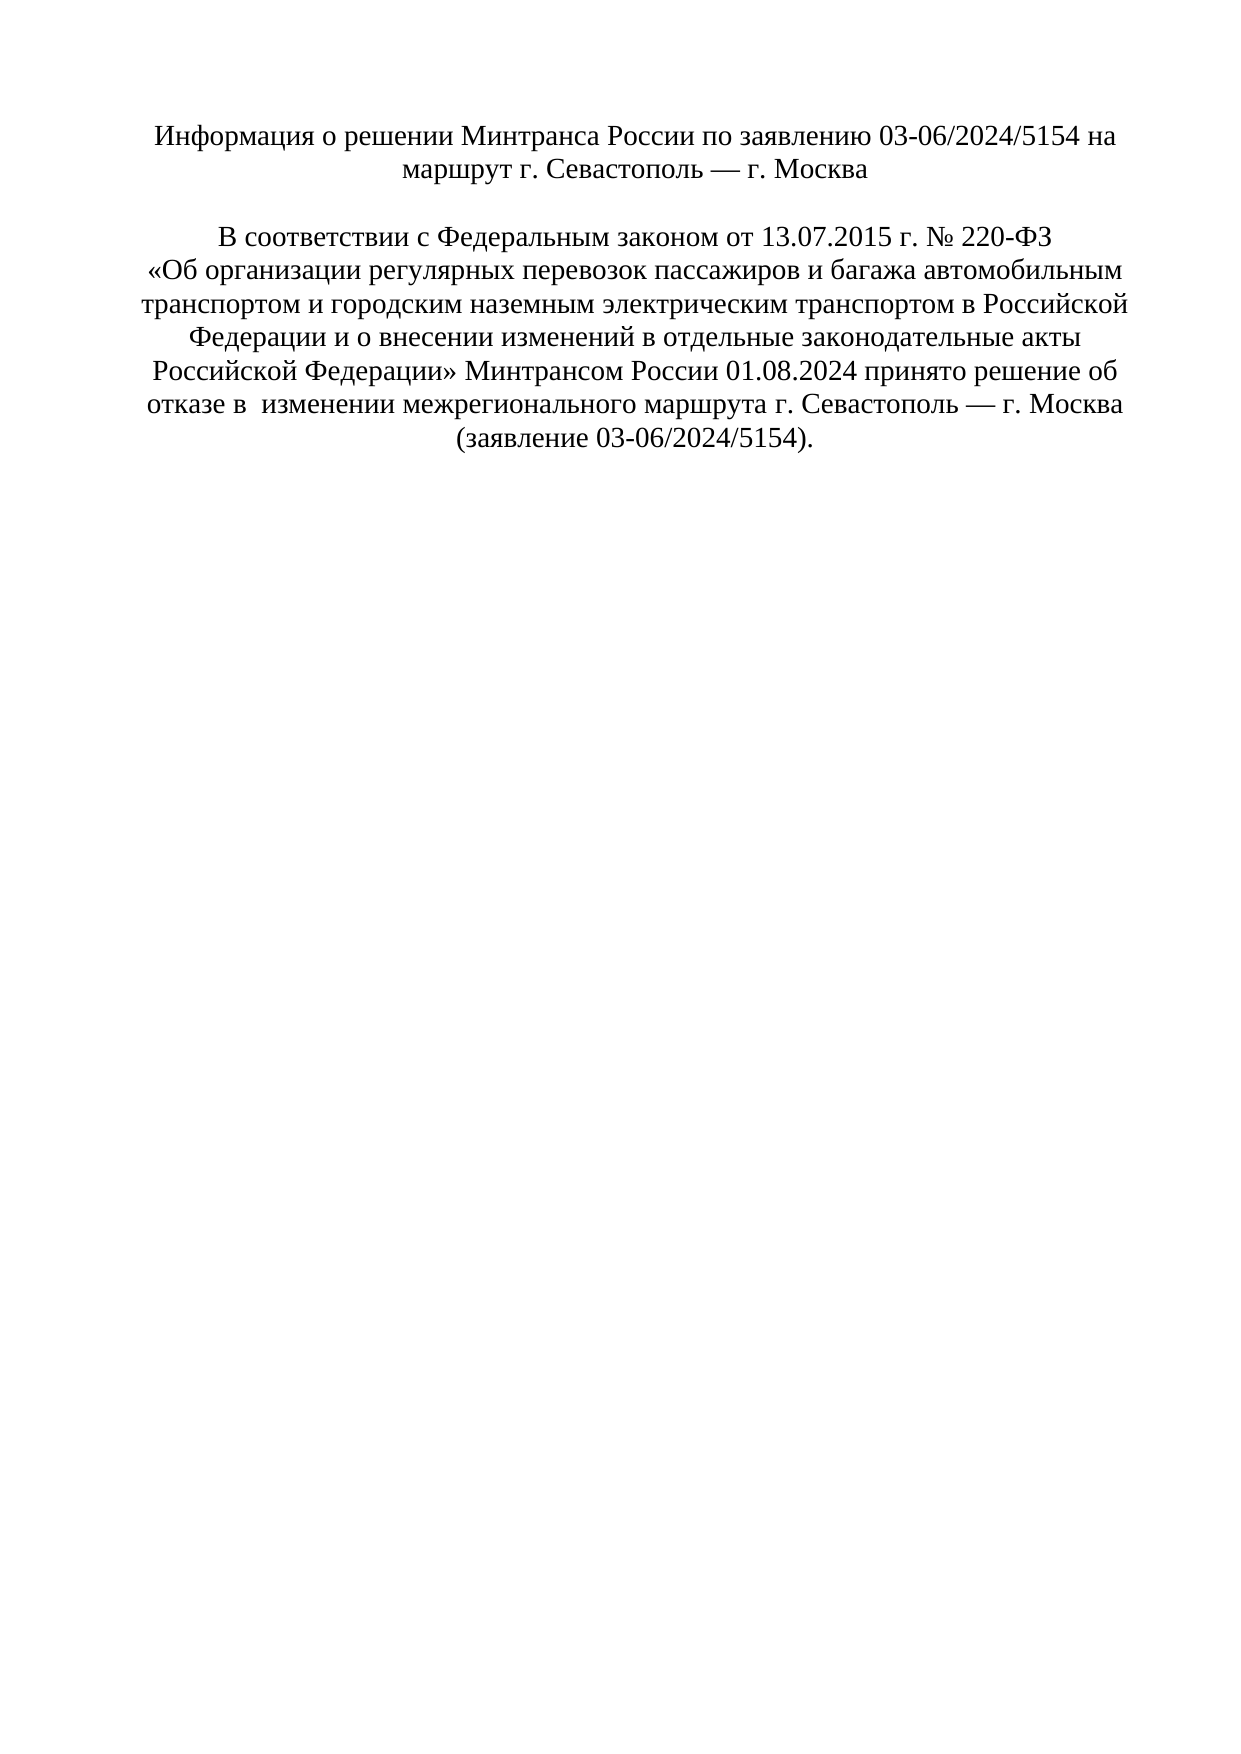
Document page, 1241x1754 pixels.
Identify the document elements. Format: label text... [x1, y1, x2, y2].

text Информация о решении Минтранса России по заявлению 03-06/2024/5154 на маршрут г. Севастополь — г. Москва [118, 118, 1152, 185]
text В соответствии с Федеральным законом от 13.07.2015 г. № 220-ФЗ «Об организации регулярных перевозок пассажиров и багажа автомобильным транспортом и городским наземным электрическим транспортом в Российской Федерации и о внесении изменений в отдельные законодательные акты Российской Федерации» Минтрансом России 01.08.2024 принято решение об отказе в изменении межрегионального маршрута г. Севастополь — г. Москва (заявление 03-06/2024/5154). [118, 219, 1152, 453]
